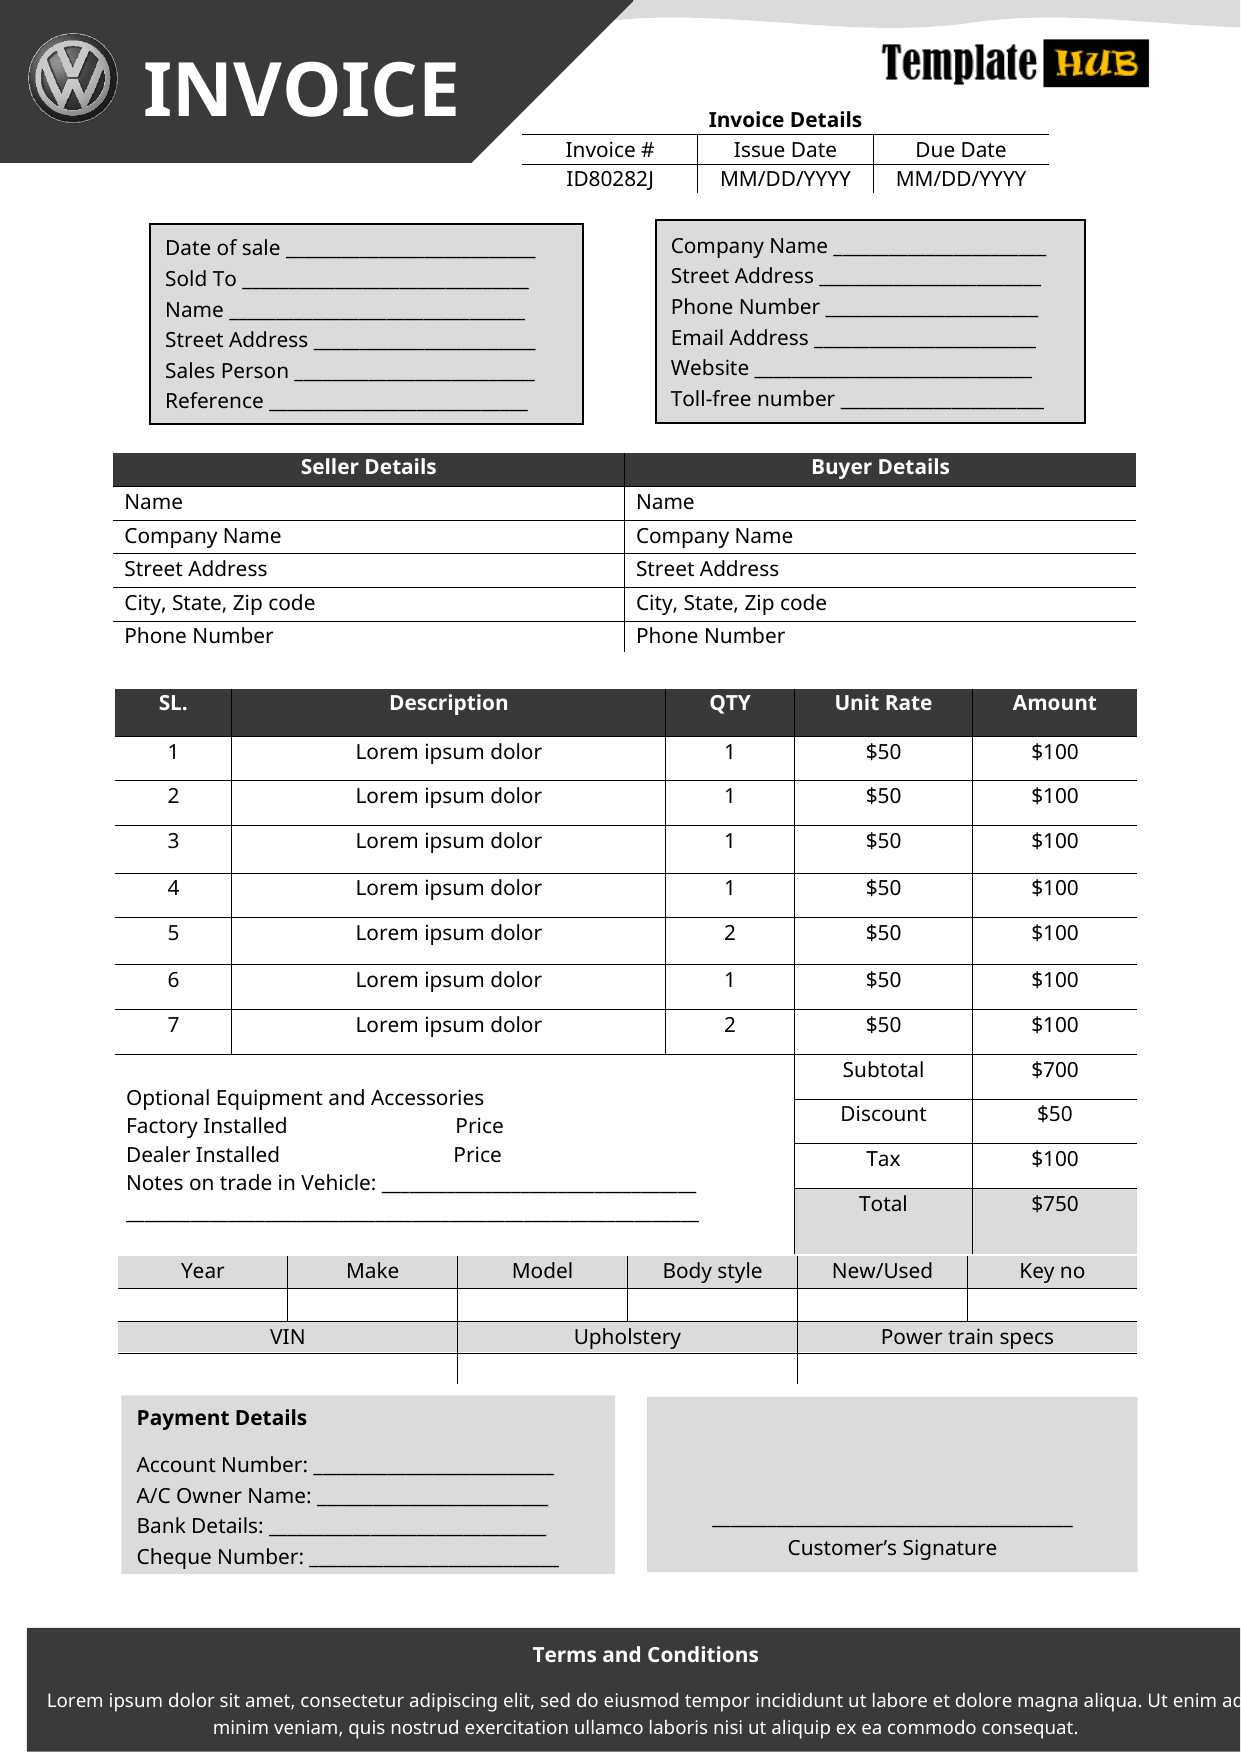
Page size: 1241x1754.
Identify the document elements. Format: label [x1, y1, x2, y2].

picture [878, 37, 1154, 91]
